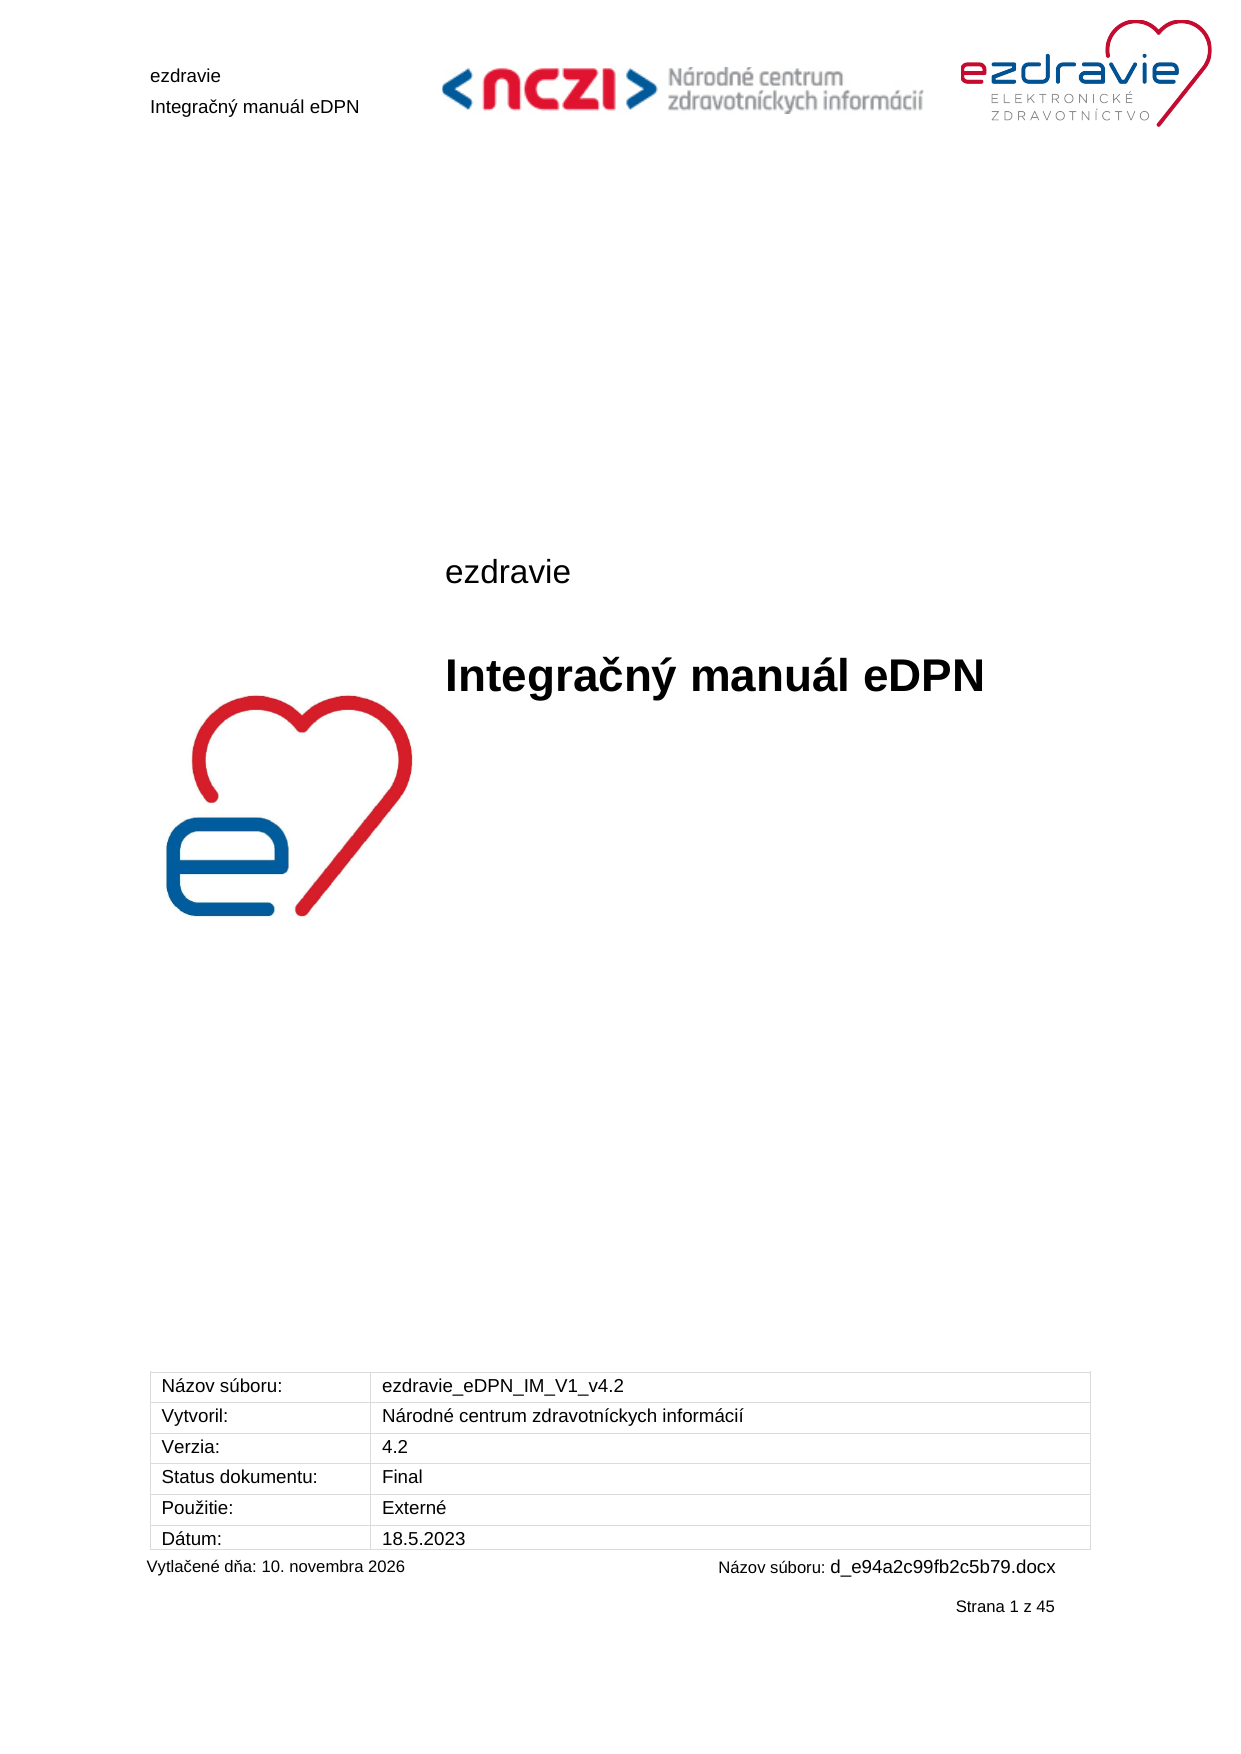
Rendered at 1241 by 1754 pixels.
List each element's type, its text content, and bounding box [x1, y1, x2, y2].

table_cell 18.5.2023 [371, 1526, 1090, 1549]
table_cell Status dokumentu: [151, 1464, 370, 1494]
text ezdravie [371, 552, 1090, 590]
table_cell Externé [371, 1495, 1090, 1524]
table_header Integračný manuál eDPN [141, 602, 1100, 1000]
picture [442, 67, 924, 114]
table_cell Dátum: [151, 1526, 370, 1549]
table_header Názov súboru: [151, 1373, 370, 1402]
table_cell Použitie: [151, 1495, 370, 1524]
table_cell Vytvoril: [151, 1403, 370, 1433]
table_header ezdravie_eDPN_IM_V1_v4.2 [371, 1373, 1090, 1402]
table_cell Verzia: [151, 1434, 370, 1463]
table_cell 4.2 [371, 1434, 1090, 1463]
table_cell Národné centrum zdravotníckych informácií [371, 1403, 1090, 1433]
table_cell Final [371, 1464, 1090, 1494]
picture [151, 647, 427, 922]
picture [961, 20, 1212, 127]
